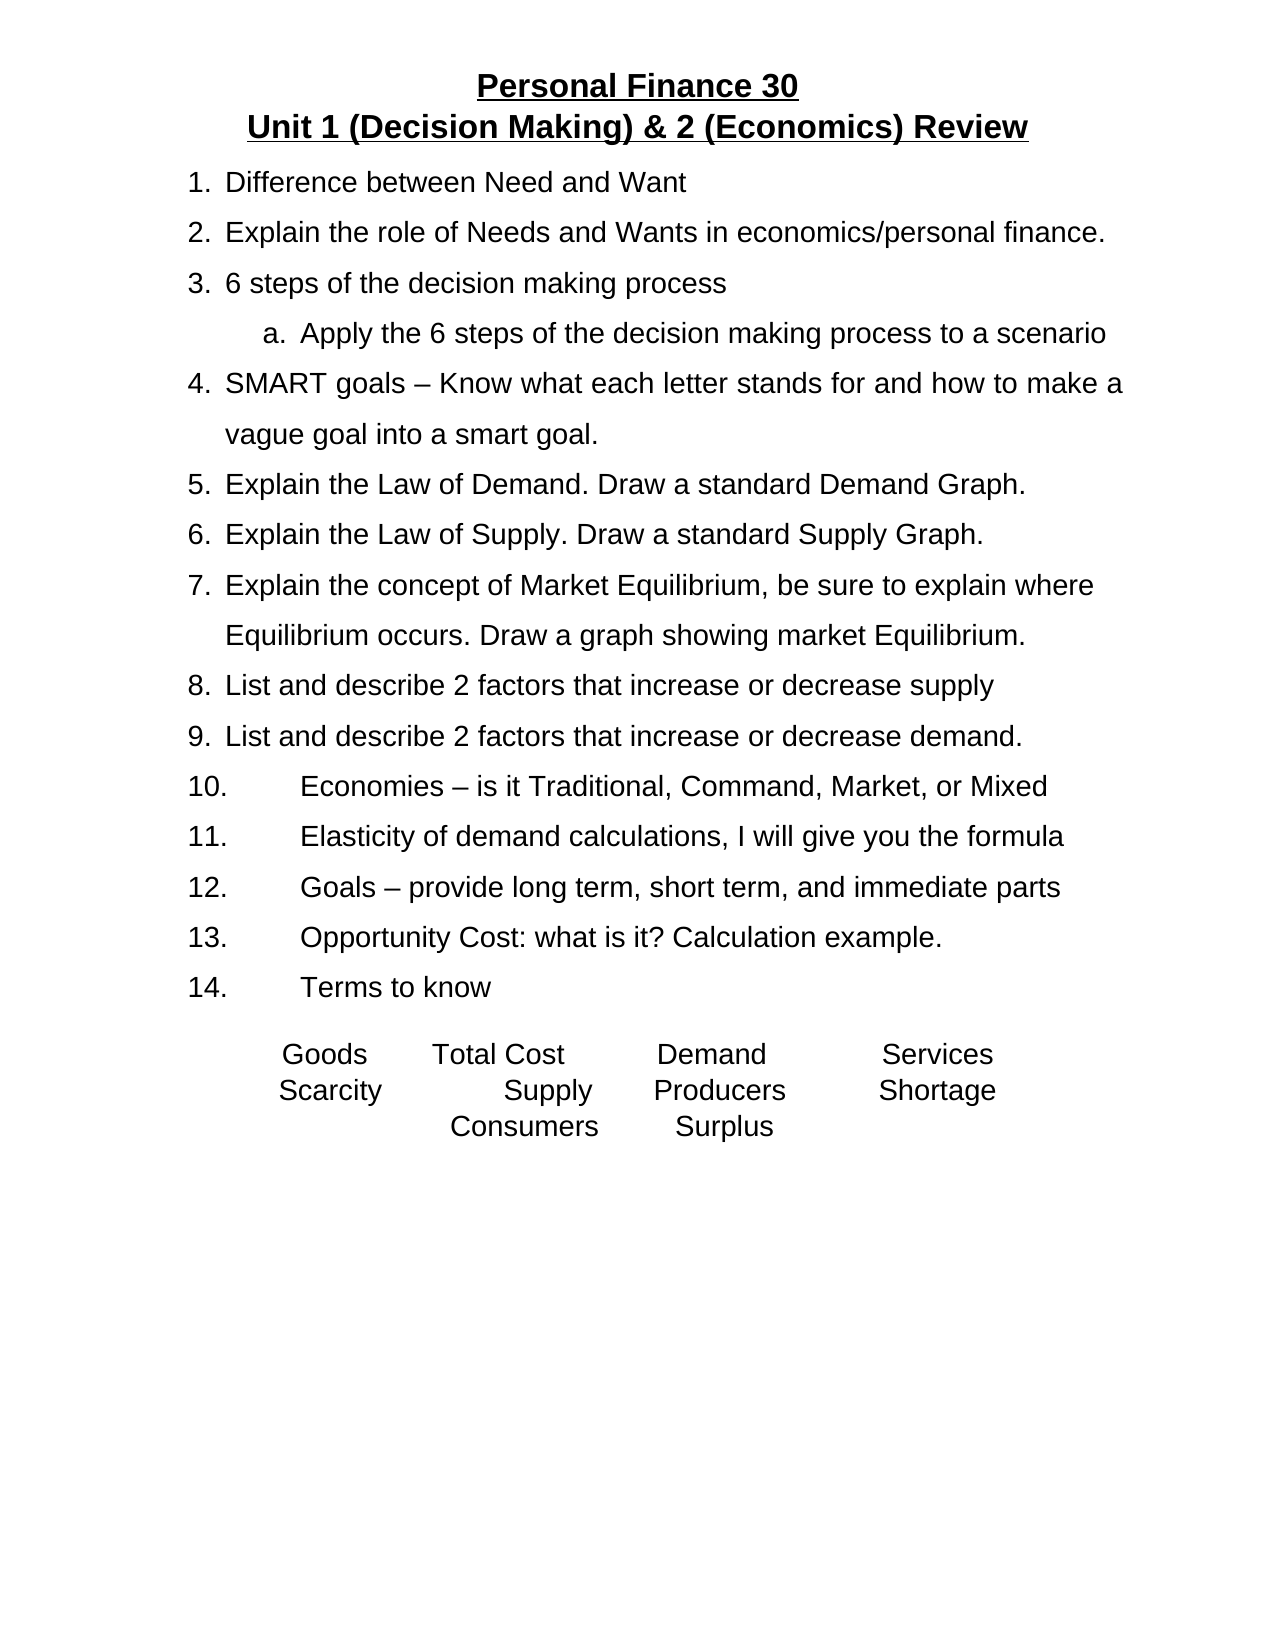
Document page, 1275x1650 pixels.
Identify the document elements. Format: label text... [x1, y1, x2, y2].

list 6 steps of the decision making process [187, 266, 1125, 299]
list List and describe 2 factors that increase or decrease demand. [187, 719, 1125, 752]
list SMART goals – Know what each letter stands for and how to make a vague goal into a smart goal. [187, 366, 1125, 450]
list Explain the Law of Demand. Draw a standard Demand Graph. [187, 467, 1125, 501]
list Elasticity of demand calculations, I will give you the formula [187, 819, 1125, 853]
list Difference between Need and Want [187, 165, 1125, 199]
list Explain the concept of Market Equilibrium, be sure to explain where Equilibrium occurs. Draw a graph showing market Equilibrium. [187, 568, 1125, 652]
list Economies – is it Traditional, Command, Market, or Mixed [187, 769, 1125, 802]
list Goals – provide long term, short term, and immediate parts [187, 869, 1125, 903]
list Opportunity Cost: what is it? Calculation example. [187, 920, 1125, 953]
list Terms to know [187, 970, 1125, 1004]
text Goods Total Cost Demand Services Scarcity Supply Producers Shortage Consumers Surplus [150, 1037, 1125, 1174]
text Personal Finance 30 Unit 1 (Decision Making) & 2 (Economics) Review [150, 66, 1125, 146]
list Apply the 6 steps of the decision making process to a scenario [262, 316, 1125, 350]
list Explain the Law of Supply. Draw a standard Supply Graph. [187, 517, 1125, 551]
list List and describe 2 factors that increase or decrease supply [187, 668, 1125, 702]
list Explain the role of Needs and Wants in economics/personal finance. [187, 216, 1125, 249]
